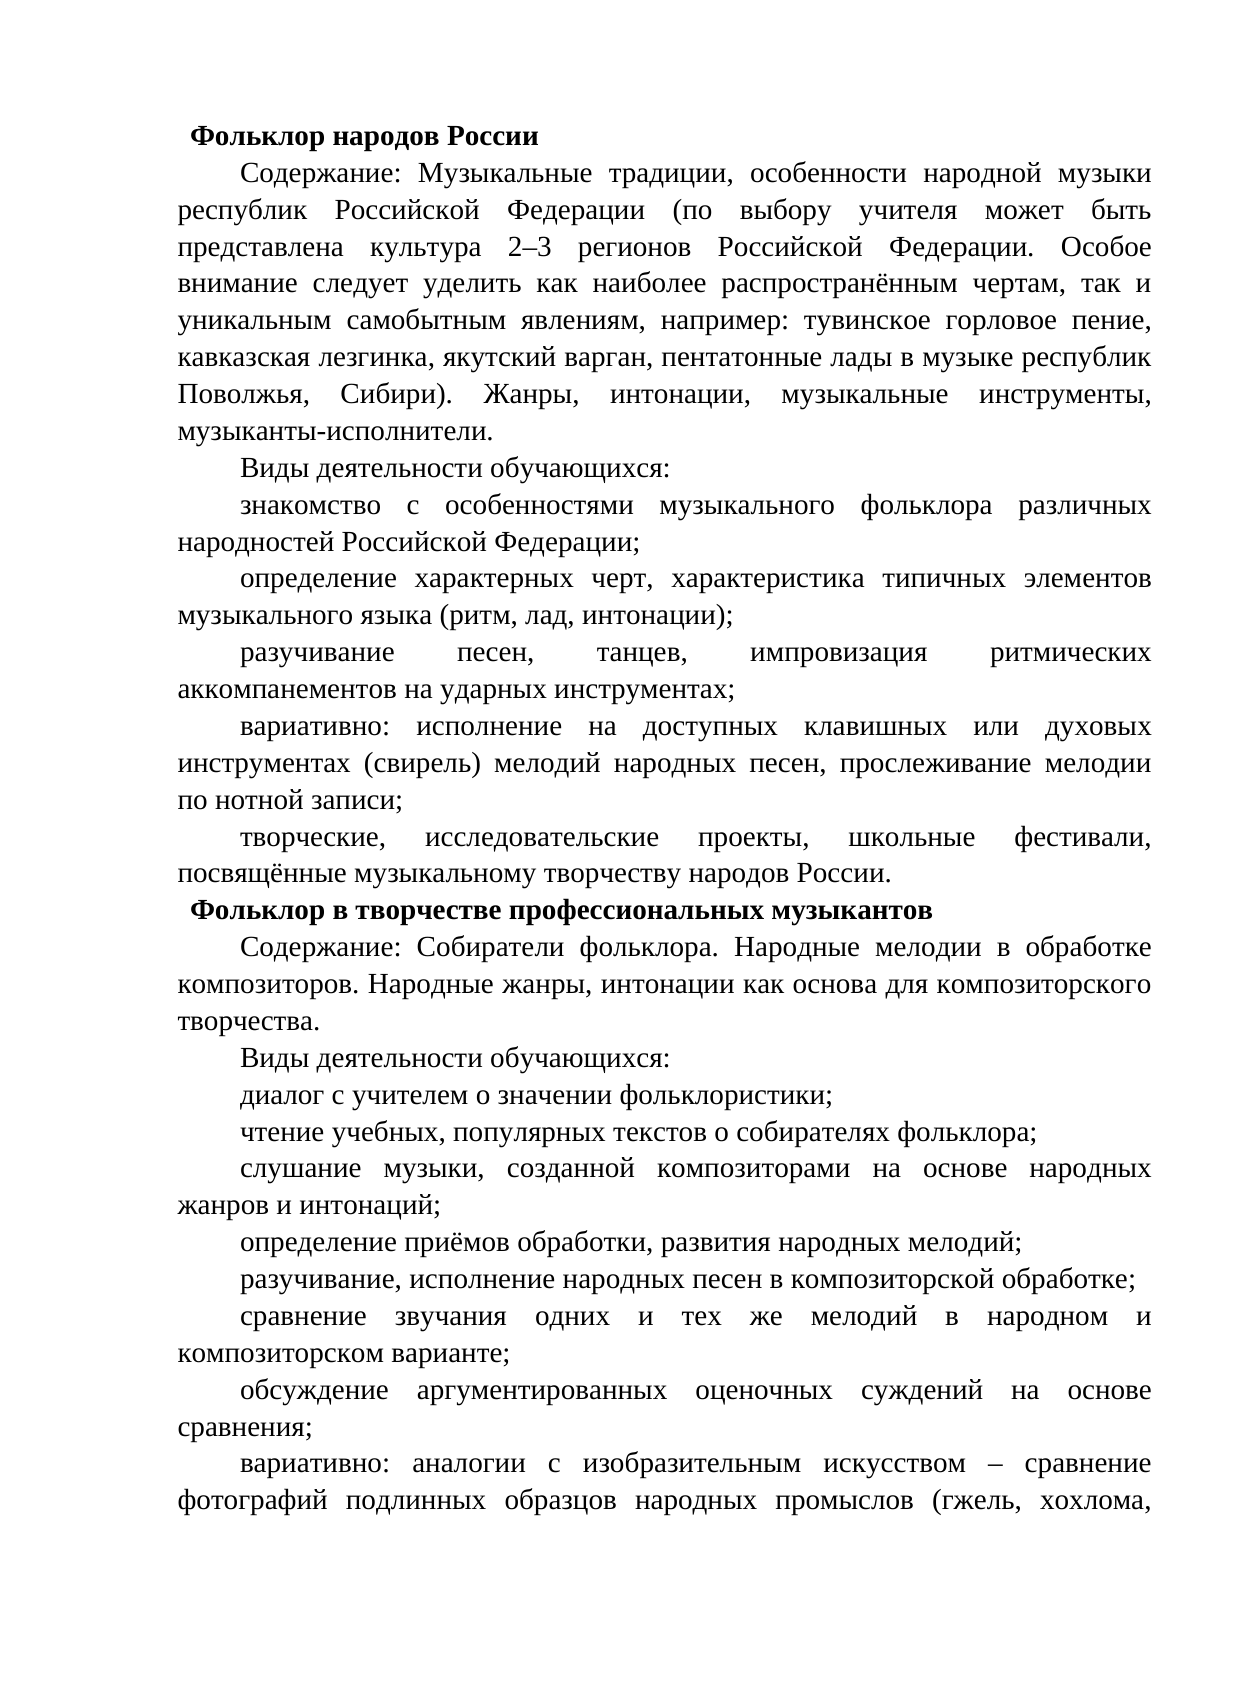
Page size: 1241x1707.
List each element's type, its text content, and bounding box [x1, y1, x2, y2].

text вариативно: исполнение на доступных клавишных или духовых инструментах (свирель) мелодий народных песен, прослеживание мелодии по нотной записи; [177, 708, 1152, 815]
text творческие, исследовательские проекты, школьные фестивали, посвящённые музыкальному творчеству народов России. [177, 819, 1152, 889]
text знакомство с особенностями музыкального фольклора различных народностей Российской Федерации; [177, 487, 1152, 557]
text Содержание: Собиратели фольклора. Народные мелодии в обработке композиторов. Народные жанры, интонации как основа для композиторского творчества. [177, 929, 1152, 1037]
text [177, 1446, 1152, 1516]
text Фольклор народов России [190, 118, 1152, 152]
text Фольклор в творчестве профессиональных музыкантов [190, 892, 1152, 926]
text разучивание, исполнение народных песен в композиторской обработке; [177, 1261, 1152, 1295]
text сравнение звучания одних и тех же мелодий в народном и композиторском варианте; [177, 1298, 1152, 1368]
text разучивание песен, танцев, импровизация ритмических аккомпанементов на ударных инструментах; [177, 634, 1152, 705]
text Виды деятельности обучающихся: [177, 450, 1152, 483]
text Виды деятельности обучающихся: [177, 1040, 1152, 1073]
text обсуждение аргументированных оценочных суждений на основе сравнения; [177, 1372, 1152, 1442]
text определение приёмов обработки, развития народных мелодий; [177, 1224, 1152, 1258]
text чтение учебных, популярных текстов о собирателях фольклора; [177, 1114, 1152, 1147]
text Содержание: Музыкальные традиции, особенности народной музыки республик Российской Федерации (по выбору учителя может быть представлена культура 2–3 регионов Российской Федерации. Особое внимание следует уделить как наиболее распространённым чертам, так и уникальным самобытным явлениям, например: тувинское горловое пение, кавказская лезгинка, якутский варган, пентатонные лады в музыке республик Поволжья, Сибири). Жанры, интонации, музыкальные инструменты, музыканты-исполнители. [177, 155, 1152, 447]
text слушание музыки, созданной композиторами на основе народных жанров и интонаций; [177, 1151, 1152, 1221]
text определение характерных черт, характеристика типичных элементов музыкального языка (ритм, лад, интонации); [177, 561, 1152, 631]
text диалог с учителем о значении фольклористики; [177, 1077, 1152, 1110]
